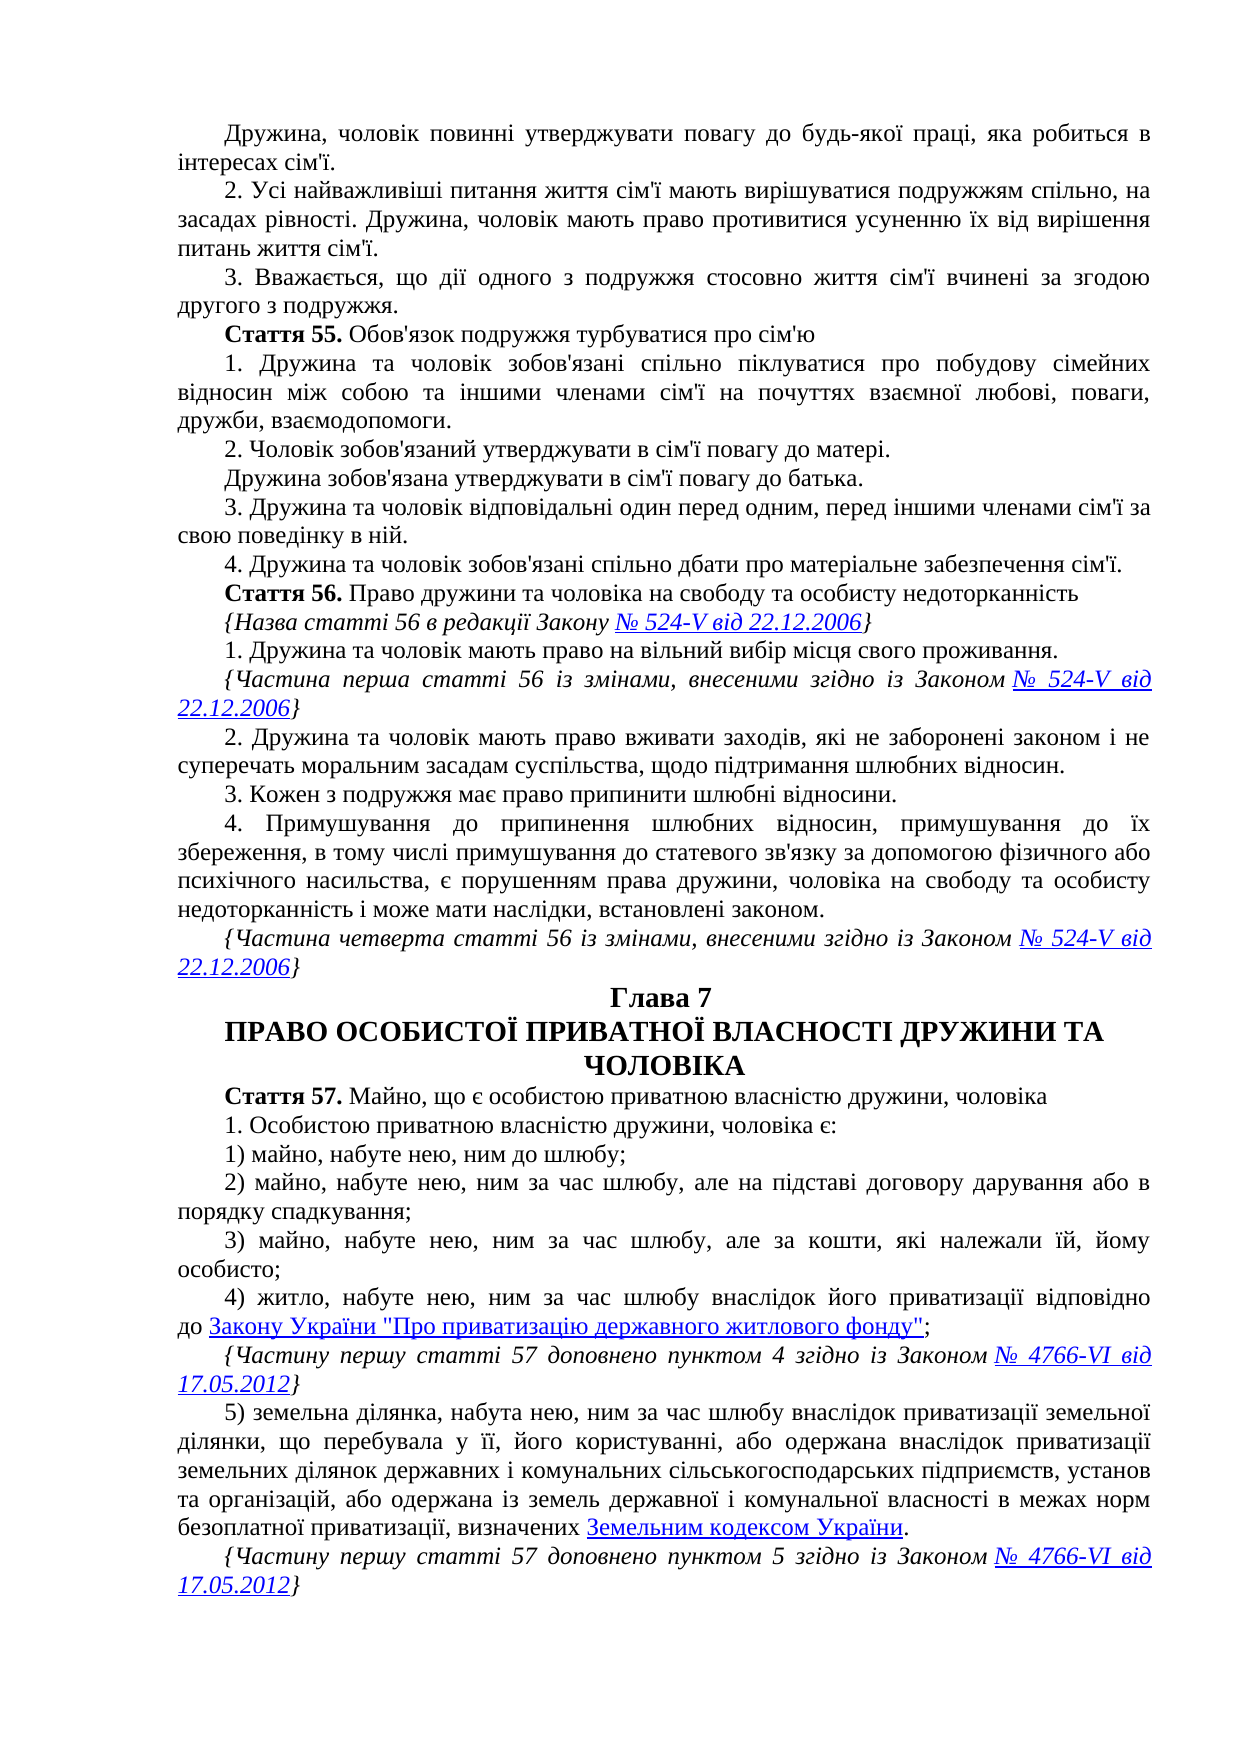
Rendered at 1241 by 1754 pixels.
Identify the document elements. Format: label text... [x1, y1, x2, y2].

text Стаття 55. Обов'язок подружжя турбуватися про сім'ю [177, 319, 1152, 348]
text {Частина перша статті 56 із змінами, внесеними згідно із Законом № 524-V від 22.12.2006} [177, 664, 1152, 722]
text 3. Дружина та чоловік відповідальні один перед одним, перед іншими членами сім'ї за свою поведінку в ній. [177, 492, 1152, 549]
text 4. Примушування до припинення шлюбних відносин, примушування до їх збереження, в тому числі примушування до статевого зв'язку за допомогою фізичного або психічного насильства, є порушенням права дружини, чоловіка на свободу та особисту недоторканність і може мати наслідки, встановлені законом. [177, 808, 1152, 923]
text 2. Дружина та чоловік мають право вживати заходів, які не заборонені законом і не суперечать моральним засадам суспільства, щодо підтримання шлюбних відносин. [177, 722, 1152, 779]
text 2. Усі найважливіші питання життя сім'ї мають вирішуватися подружжям спільно, на засадах рівності. Дружина, чоловік мають право противитися усуненню їх від вирішення питань життя сім'ї. [177, 176, 1152, 262]
text 4. Дружина та чоловік зобов'язані спільно дбати про матеріальне забезпечення сім'ї. [177, 549, 1152, 578]
text 3. Вважається, що дії одного з подружжя стосовно життя сім'ї вчинені за згодою другого з подружжя. [177, 262, 1152, 319]
text 3. Кожен з подружжя має право припинити шлюбні відносини. [177, 779, 1152, 808]
text 1. Дружина та чоловік зобов'язані спільно піклуватися про побудову сімейних відносин між собою та іншими членами сім'ї на почуттях взаємної любові, поваги, дружби, взаємодопомоги. [177, 348, 1152, 434]
text Дружина зобов'язана утверджувати в сім'ї повагу до батька. [177, 463, 1152, 492]
text 3) майно, набуте нею, ним за час шлюбу, але за кошти, які належали їй, йому особисто; [177, 1225, 1152, 1282]
text Стаття 56. Право дружини та чоловіка на свободу та особисту недоторканність [177, 578, 1152, 607]
text {Частина четверта статті 56 із змінами, внесеними згідно із Законом № 524-V від 22.12.2006} [177, 923, 1152, 981]
text {Назва статті 56 в редакції Закону № 524-V від 22.12.2006} [177, 607, 1152, 636]
text 1. Особистою приватною власністю дружини, чоловіка є: [177, 1110, 1152, 1139]
text 2. Чоловік зобов'язаний утверджувати в сім'ї повагу до матері. [177, 434, 1152, 463]
text 2) майно, набуте нею, ним за час шлюбу, але на підставі договору дарування або в порядку спадкування; [177, 1167, 1152, 1225]
text {Частину першу статті 57 доповнено пунктом 4 згідно із Законом № 4766-VI від 17.05.2012} [177, 1340, 1152, 1397]
text Дружина, чоловік повинні утверджувати повагу до будь-якої праці, яка робиться в інтересах сім'ї. [177, 118, 1152, 176]
text 4) житло, набуте нею, ним за час шлюбу внаслідок його приватизації відповідно до Закону України "Про приватизацію державного житлового фонду"; [177, 1282, 1152, 1340]
text {Частину першу статті 57 доповнено пунктом 5 згідно із Законом № 4766-VI від 17.05.2012} [177, 1541, 1152, 1599]
text Стаття 57. Майно, що є особистою приватною власністю дружини, чоловіка [177, 1081, 1152, 1110]
text 1) майно, набуте нею, ним до шлюбу; [177, 1139, 1152, 1167]
text 5) земельна ділянка, набута нею, ним за час шлюбу внаслідок приватизації земельної ділянки, що перебувала у її, його користуванні, або одержана внаслідок приватизації земельних ділянок державних і комунальних сільськогосподарських підприємств, установ та організацій, або одержана із земель державної і комунальної власності в межах норм безоплатної приватизації, визначених Земельним кодексом України. [177, 1397, 1152, 1541]
text 1. Дружина та чоловік мають право на вільний вибір місця свого проживання. [177, 636, 1152, 664]
text Глава 7 ПРАВО ОСОБИСТОЇ ПРИВАТНОЇ ВЛАСНОСТІ ДРУЖИНИ ТА ЧОЛОВІКА [224, 981, 1105, 1081]
